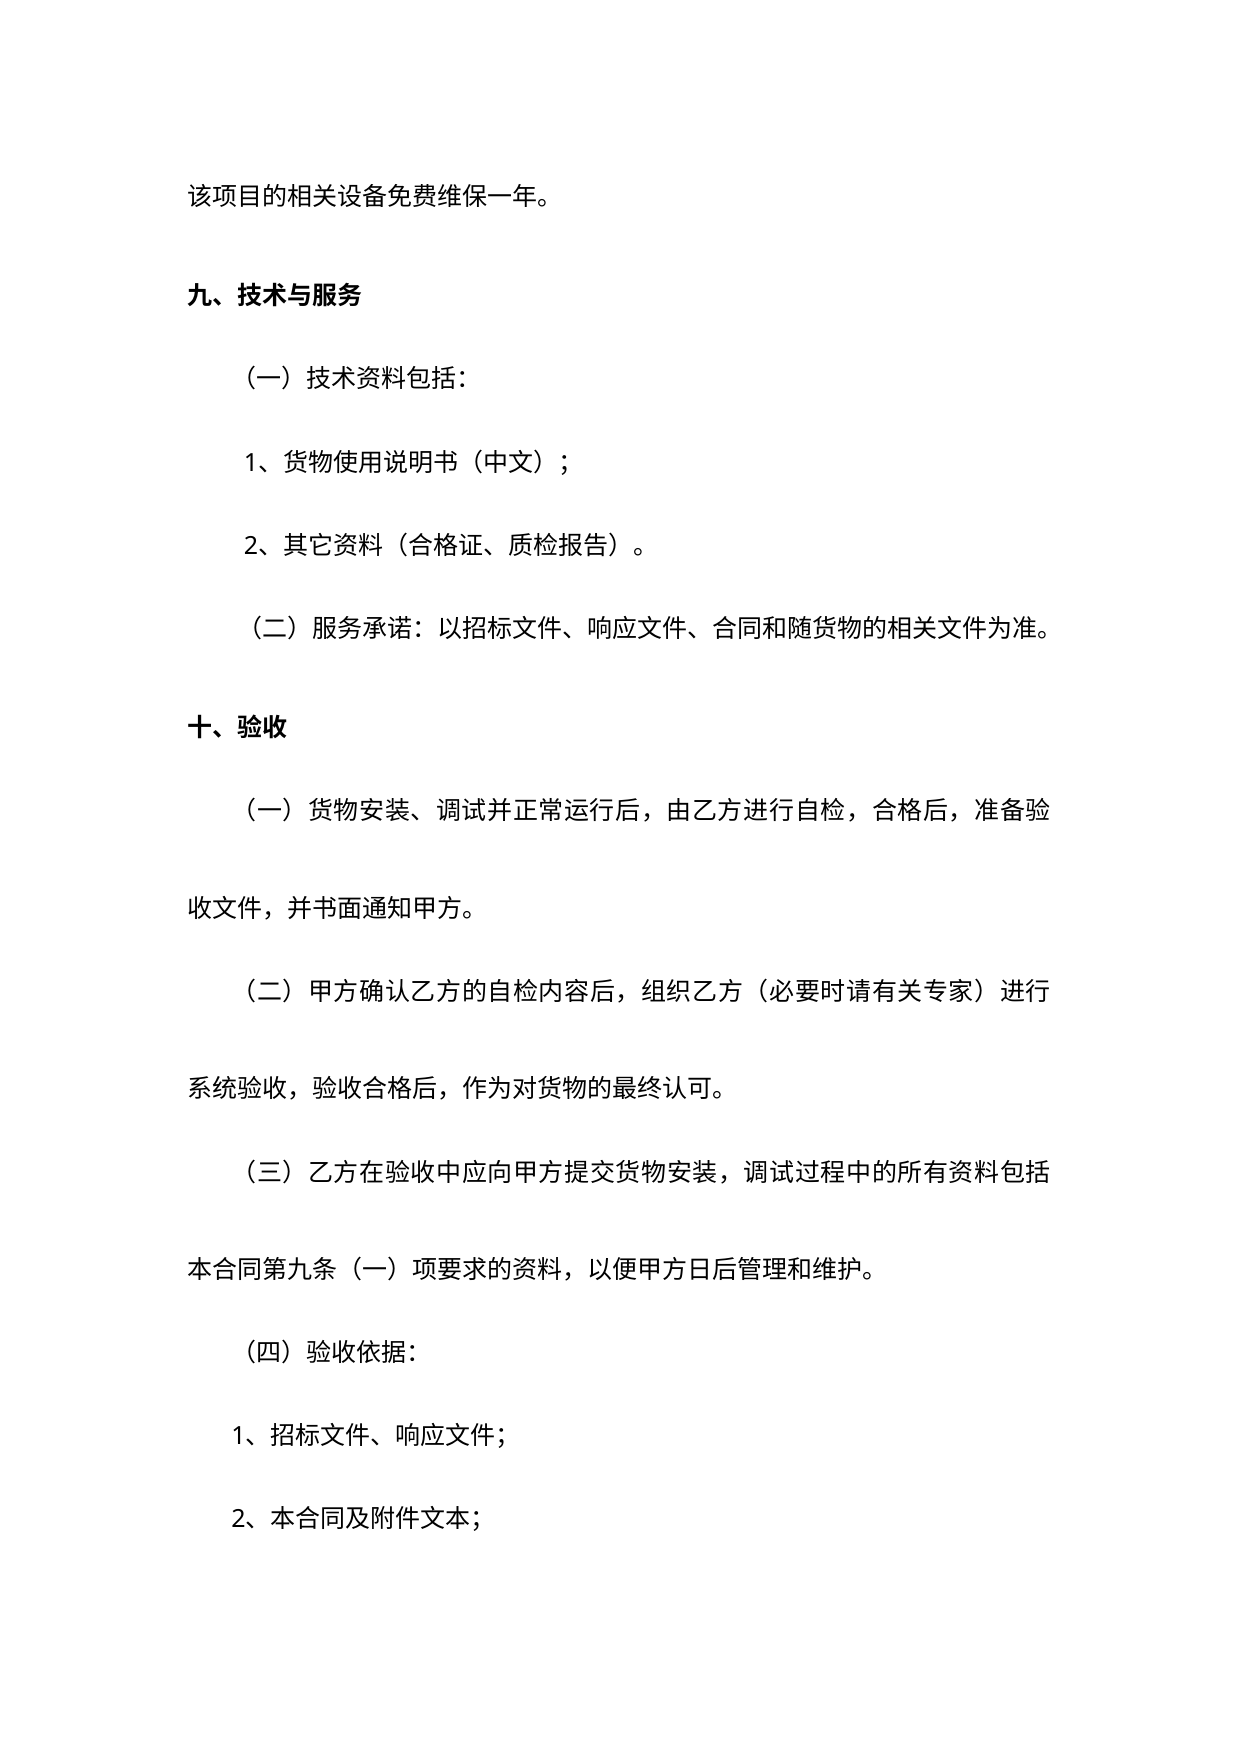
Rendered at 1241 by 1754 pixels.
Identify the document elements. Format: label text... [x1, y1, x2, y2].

text （一）货物安装、调试并正常运行后，由乙方进行自检，合格后，准备验收文件，并书面通知甲方。 [187, 776, 1053, 939]
text 1、招标文件、响应文件； [231, 1401, 1053, 1466]
text 十、验收 [187, 693, 1053, 758]
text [187, 162, 1053, 227]
text （四）验收依据： [231, 1318, 1053, 1383]
text 2、其它资料（合格证、质检报告）。 [231, 511, 1053, 576]
text （三）乙方在验收中应向甲方提交货物安装，调试过程中的所有资料包括本合同第九条（一）项要求的资料，以便甲方日后管理和维护。 [187, 1138, 1053, 1300]
text （一）技术资料包括： [231, 344, 1053, 409]
text （二）甲方确认乙方的自检内容后，组织乙方（必要时请有关专家）进行系统验收，验收合格后，作为对货物的最终认可。 [187, 957, 1053, 1119]
text 九、技术与服务 [187, 261, 1053, 326]
text 2、本合同及附件文本； [231, 1484, 1053, 1549]
text 1、货物使用说明书（中文）； [231, 428, 1053, 493]
text （二）服务承诺：以招标文件、响应文件、合同和随货物的相关文件为准。 [187, 594, 1053, 659]
